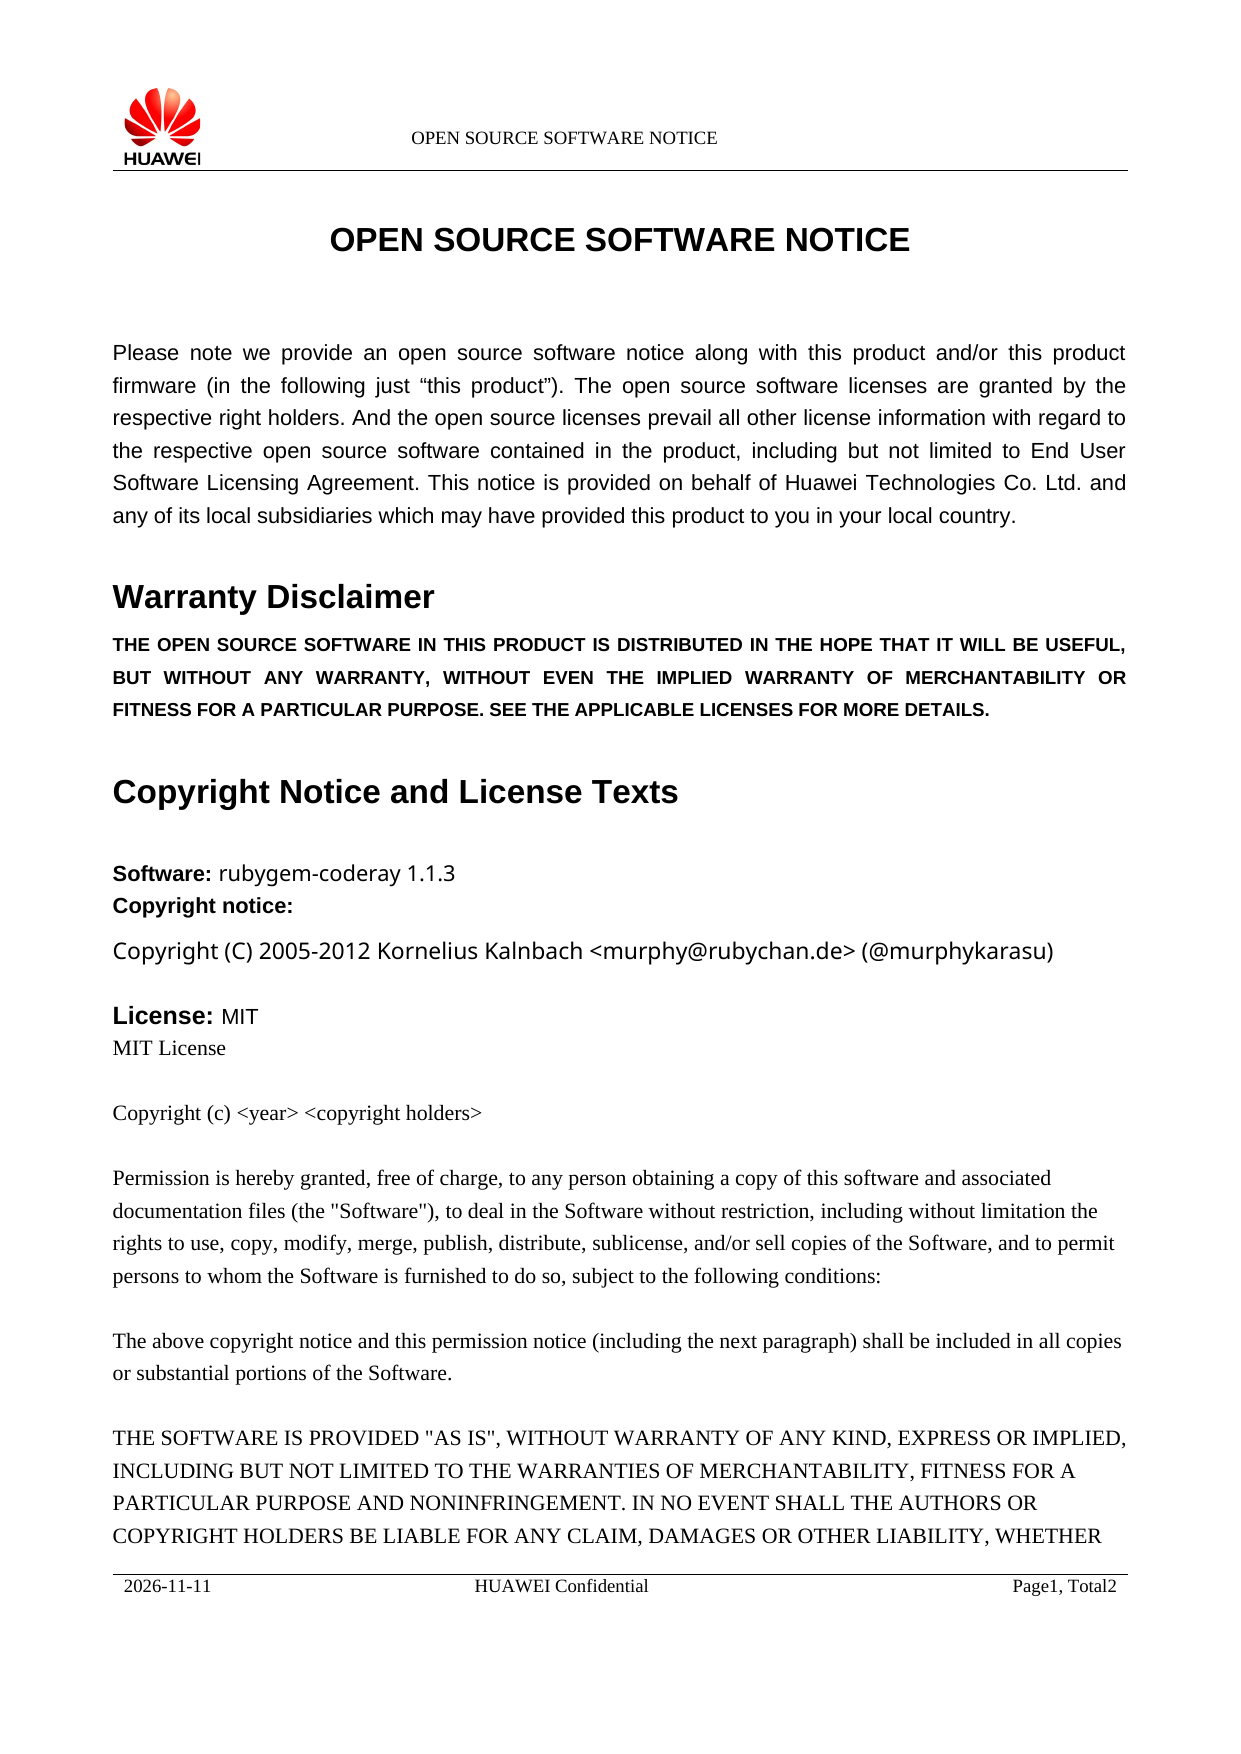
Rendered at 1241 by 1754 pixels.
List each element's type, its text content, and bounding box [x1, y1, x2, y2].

picture [124, 88, 201, 165]
text Copyright notice: [112, 889, 1128, 921]
text Please note we provide an open source software notice along with this product and/or this product firmware (in the following just “this product”). The open source software licenses are granted by the respective right holders. And the open source licenses prevail all other license information with regard to the respective open source software contained in the product, including but not limited to End User Software Licensing Agreement. This notice is provided on behalf of Huawei Technologies Co. Ltd. and any of its local subsidiaries which may have provided this product to you in your local country. [112, 336, 1128, 531]
text Copyright (C) 2005-2012 Kornelius Kalnbach <murphy@rubychan.de> (@murphykarasu) [112, 934, 1128, 999]
text Warranty Disclaimer [112, 564, 1128, 629]
text License: MIT [112, 999, 1128, 1031]
text The open source software in this product is distributed in the hope that it will be useful, but WITHOUT ANY WARRANTY, without even the implied warranty of MERCHANTABILITY or FITNESS FOR A PARTICULAR PURPOSE. See the applicable licenses for more details. [112, 629, 1128, 726]
text Copyright Notice and License Texts [112, 759, 1128, 824]
title Software: rubygem-coderay 1.1.3 [112, 856, 1128, 889]
text OPEN SOURCE SOFTWARE NOTICE [112, 206, 1128, 271]
